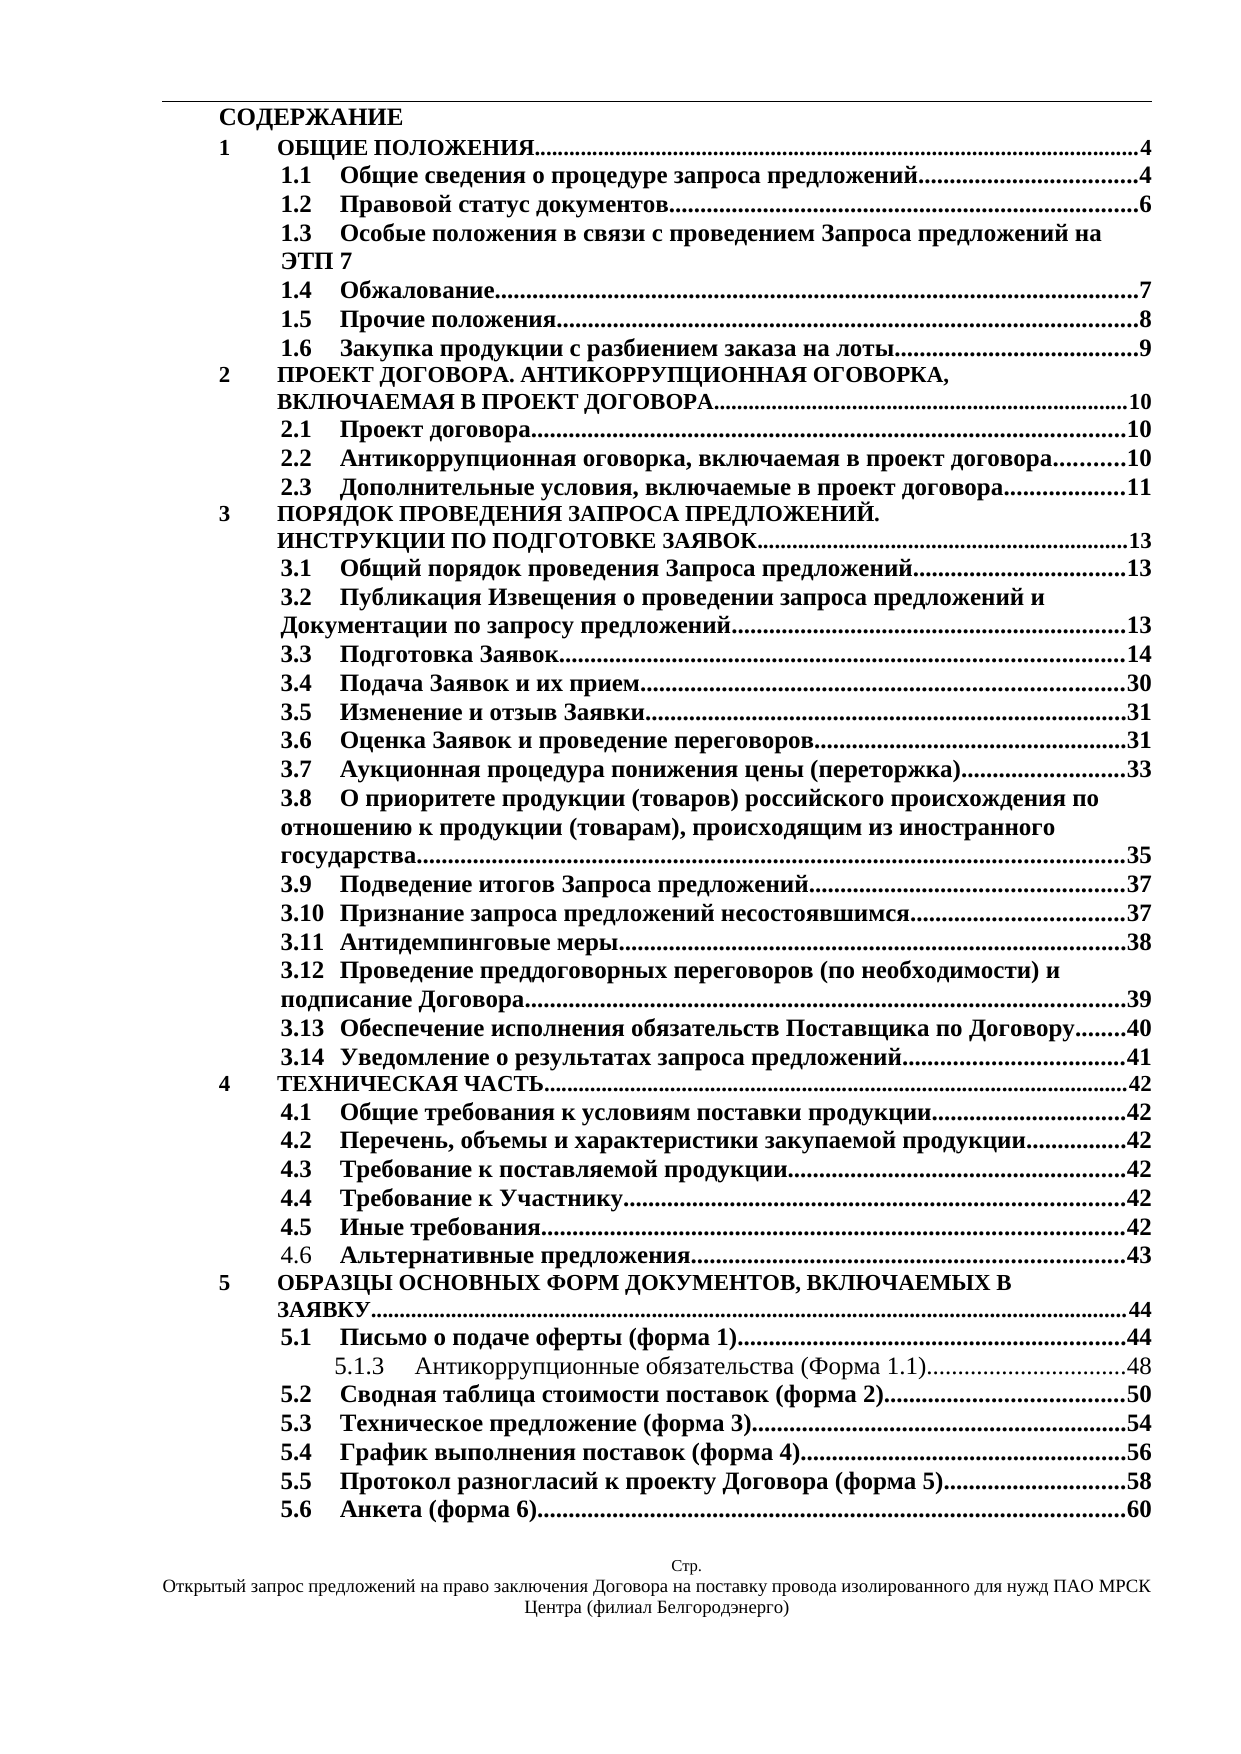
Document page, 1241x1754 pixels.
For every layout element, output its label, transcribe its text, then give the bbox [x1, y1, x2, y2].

text 1 Общие положения 4 [218, 134, 1033, 160]
text 1.4 Обжалование 7 [280, 275, 1133, 304]
text 4.3 Требование к поставляемой продукции 42 [280, 1154, 1133, 1183]
text 2.1 Проект договора 10 [280, 414, 1133, 443]
text 2 Проект Договора. Антикоррупционная оговорка, включаемая в проект договора 10 [218, 361, 1033, 414]
text 3.7 Аукционная процедура понижения цены (переторжка) 33 [280, 754, 1133, 783]
text 4.5 Иные требования 42 [280, 1212, 1133, 1241]
text 5 Образцы основных форм документов, включаемых в Заявку 44 [218, 1269, 1033, 1322]
text 1.3 Особые положения в связи с проведением Запроса предложений на ЭТП 7 [280, 218, 1133, 275]
text 5.5 Протокол разногласий к проекту Договора (форма 5) 58 [280, 1466, 1133, 1494]
text 3 Порядок проведения Запроса предложений. Инструкции по подготовке Заявок 13 [218, 500, 1033, 553]
text 3.8 О приоритете продукции (товаров) российского происхождения по отношению к продукции (товарам), происходящим из иностранного государства 35 [280, 783, 1133, 869]
text 2.3 Дополнительные условия, включаемые в проект договора 11 [280, 472, 1133, 500]
text 3.11 Антидемпинговые меры 38 [280, 927, 1133, 956]
text 3.9 Подведение итогов Запроса предложений 37 [280, 869, 1133, 898]
text 3.10 Признание запроса предложений несостоявшимся 37 [280, 898, 1133, 927]
text 3.3 Подготовка Заявок 14 [280, 639, 1133, 668]
text 4.6 Альтернативные предложения 43 [280, 1241, 1133, 1269]
text 3.5 Изменение и отзыв Заявки 31 [280, 697, 1133, 726]
text 1.5 Прочие положения 8 [280, 304, 1133, 333]
text 5.4 График выполнения поставок (форма 4) 56 [280, 1437, 1133, 1466]
text 3.2 Публикация Извещения о проведении запроса предложений и Документации по запросу предложений 13 [280, 582, 1133, 639]
text 3.14 Уведомление о результатах запроса предложений 41 [280, 1042, 1133, 1071]
text 5.1 Письмо о подаче оферты (форма 1) 44 [280, 1322, 1133, 1351]
text 4 Техническая часть 42 [218, 1071, 1033, 1097]
text 3.6 Оценка Заявок и проведение переговоров 31 [280, 726, 1133, 754]
text 5.3 Техническое предложение (форма 3) 54 [280, 1408, 1133, 1437]
text 3.1 Общий порядок проведения Запроса предложений 13 [280, 553, 1133, 582]
text 3.12 Проведение преддоговорных переговоров (по необходимости) и подписание Договора 39 [280, 956, 1133, 1013]
text 2.2 Антикоррупционная оговорка, включаемая в проект договора 10 [280, 443, 1133, 472]
text 1.6 Закупка продукции с разбиением заказа на лоты 9 [280, 333, 1133, 361]
text 5.2 Сводная таблица стоимости поставок (форма 2) 50 [280, 1379, 1133, 1408]
text 1.2 Правовой статус документов 6 [280, 189, 1133, 218]
text 3.4 Подача Заявок и их прием 30 [280, 668, 1133, 697]
text 3.13 Обеспечение исполнения обязательств Поставщика по Договору 40 [280, 1013, 1133, 1042]
text 5.1.3 Антикоррупционные обязательства (Форма 1.1). 48 [334, 1351, 1144, 1379]
text 4.2 Перечень, объемы и характеристики закупаемой продукции 42 [280, 1126, 1133, 1154]
text 5.6 Анкета (форма 6) 60 [280, 1494, 1133, 1523]
text 1.1 Общие сведения о процедуре запроса предложений 4 [280, 160, 1133, 189]
text 4.4 Требование к Участнику. 42 [280, 1183, 1133, 1212]
text 4.1 Общие требования к условиям поставки продукции 42 [280, 1097, 1133, 1126]
text СОДЕРЖАНИЕ [218, 102, 938, 131]
